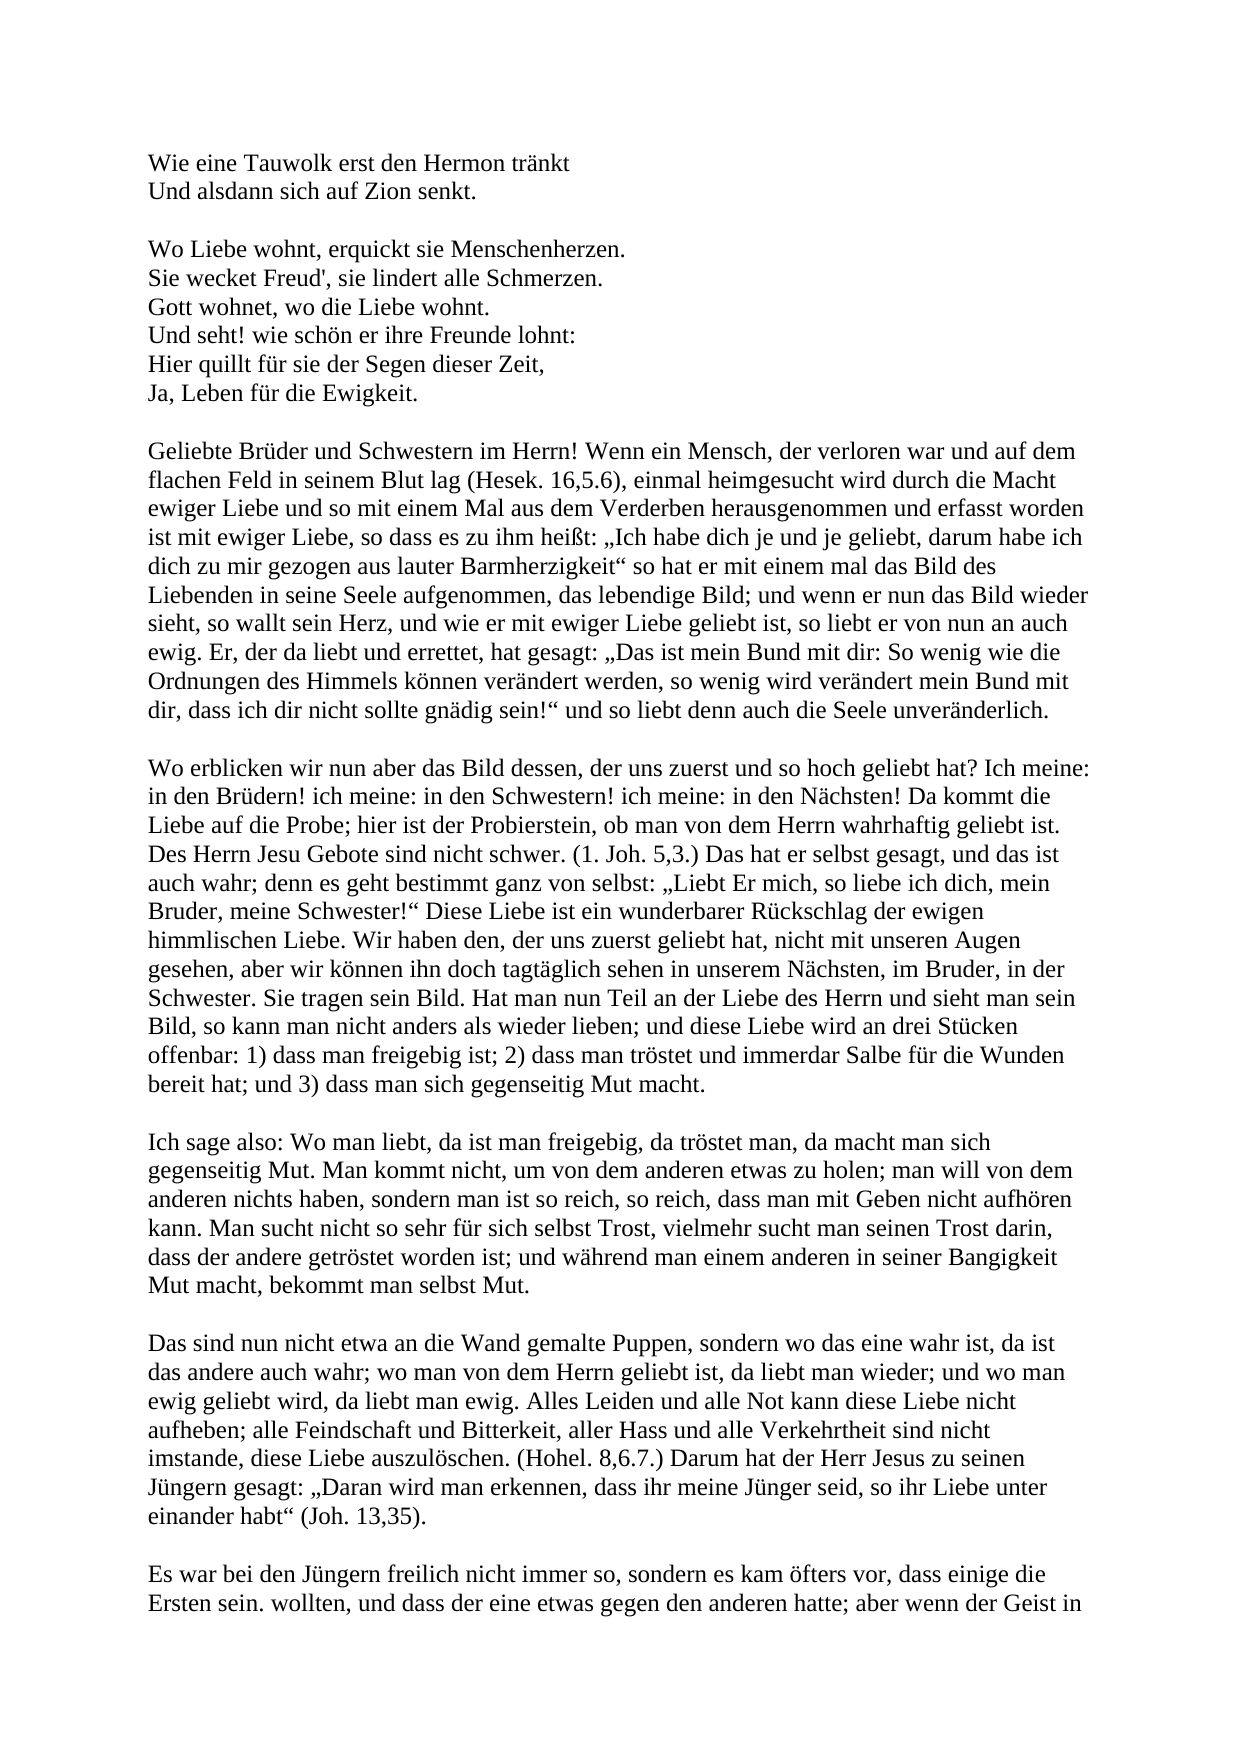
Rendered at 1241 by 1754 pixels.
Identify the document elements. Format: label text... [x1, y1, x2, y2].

text Geliebte Brüder und Schwestern im Herrn! Wenn ein Mensch, der verloren war und auf dem flachen Feld in seinem Blut lag (Hesek. 16,5.6), einmal heimgesucht wird durch die Macht ewiger Liebe und so mit einem Mal aus dem Verderben herausgenommen und erfasst worden ist mit ewiger Liebe, so dass es zu ihm heißt: „Ich habe dich je und je geliebt, darum habe ich dich zu mir gezogen aus lauter Barmherzigkeit“ so hat er mit einem mal das Bild des Liebenden in seine Seele aufgenommen, das lebendige Bild; und wenn er nun das Bild wieder sieht, so wallt sein Herz, und wie er mit ewiger Liebe geliebt ist, so liebt er von nun an auch ewig. Er, der da liebt und errettet, hat gesagt: „Das ist mein Bund mit dir: So wenig wie die Ordnungen des Himmels können verändert werden, so wenig wird verändert mein Bund mit dir, dass ich dir nicht sollte gnädig sein!“ und so liebt denn auch die Seele unveränderlich. [148, 436, 1093, 723]
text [148, 1559, 1093, 1616]
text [148, 148, 1093, 205]
text Wo erblicken wir nun aber das Bild dessen, der uns zuerst und so hoch geliebt hat? Ich meine: in den Brüdern! ich meine: in den Schwestern! ich meine: in den Nächsten! Da kommt die Liebe auf die Probe; hier ist der Probierstein, ob man von dem Herrn wahrhaftig geliebt ist. Des Herrn Jesu Gebote sind nicht schwer. (1. Joh. 5,3.) Das hat er selbst gesagt, und das ist auch wahr; denn es geht bestimmt ganz von selbst: „Liebt Er mich, so liebe ich dich, mein Bruder, meine Schwester!“ Diese Liebe ist ein wunderbarer Rückschlag der ewigen himmlischen Liebe. Wir haben den, der uns zuerst geliebt hat, nicht mit unseren Augen gesehen, aber wir können ihn doch tagtäglich sehen in unserem Nächsten, im Bruder, in der Schwester. Sie tragen sein Bild. Hat man nun Teil an der Liebe des Herrn und sieht man sein Bild, so kann man nicht anders als wieder lieben; und diese Liebe wird an drei Stücken offenbar: 1) dass man freigebig ist; 2) dass man tröstet und immerdar Salbe für die Wunden bereit hat; und 3) dass man sich gegenseitig Mut macht. [148, 753, 1093, 1098]
text Wo Liebe wohnt, erquickt sie Menschenherzen. Sie wecket Freud', sie lindert alle Schmerzen. Gott wohnet, wo die Liebe wohnt. Und seht! wie schön er ihre Freunde lohnt: Hier quillt für sie der Segen dieser Zeit, Ja, Leben für die Ewigkeit. [148, 234, 1093, 407]
text Ich sage also: Wo man liebt, da ist man freigebig, da tröstet man, da macht man sich gegenseitig Mut. Man kommt nicht, um von dem anderen etwas zu holen; man will von dem anderen nichts haben, sondern man ist so reich, so reich, dass man mit Geben nicht aufhören kann. Man sucht nicht so sehr für sich selbst Trost, vielmehr sucht man seinen Trost darin, dass der andere getröstet worden ist; und während man einem anderen in seiner Bangigkeit Mut macht, bekommt man selbst Mut. [148, 1127, 1093, 1299]
text Das sind nun nicht etwa an die Wand gemalte Puppen, sondern wo das eine wahr ist, da ist das andere auch wahr; wo man von dem Herrn geliebt ist, da liebt man wieder; und wo man ewig geliebt wird, da liebt man ewig. Alles Leiden und alle Not kann diese Liebe nicht aufheben; alle Feindschaft und Bitterkeit, aller Hass und alle Verkehrtheit sind nicht imstande, diese Liebe auszulöschen. (Hohel. 8,6.7.) Darum hat der Herr Jesus zu seinen Jüngern gesagt: „Daran wird man erkennen, dass ihr meine Jünger seid, so ihr Liebe unter einander habt“ (Joh. 13,35). [148, 1328, 1093, 1530]
